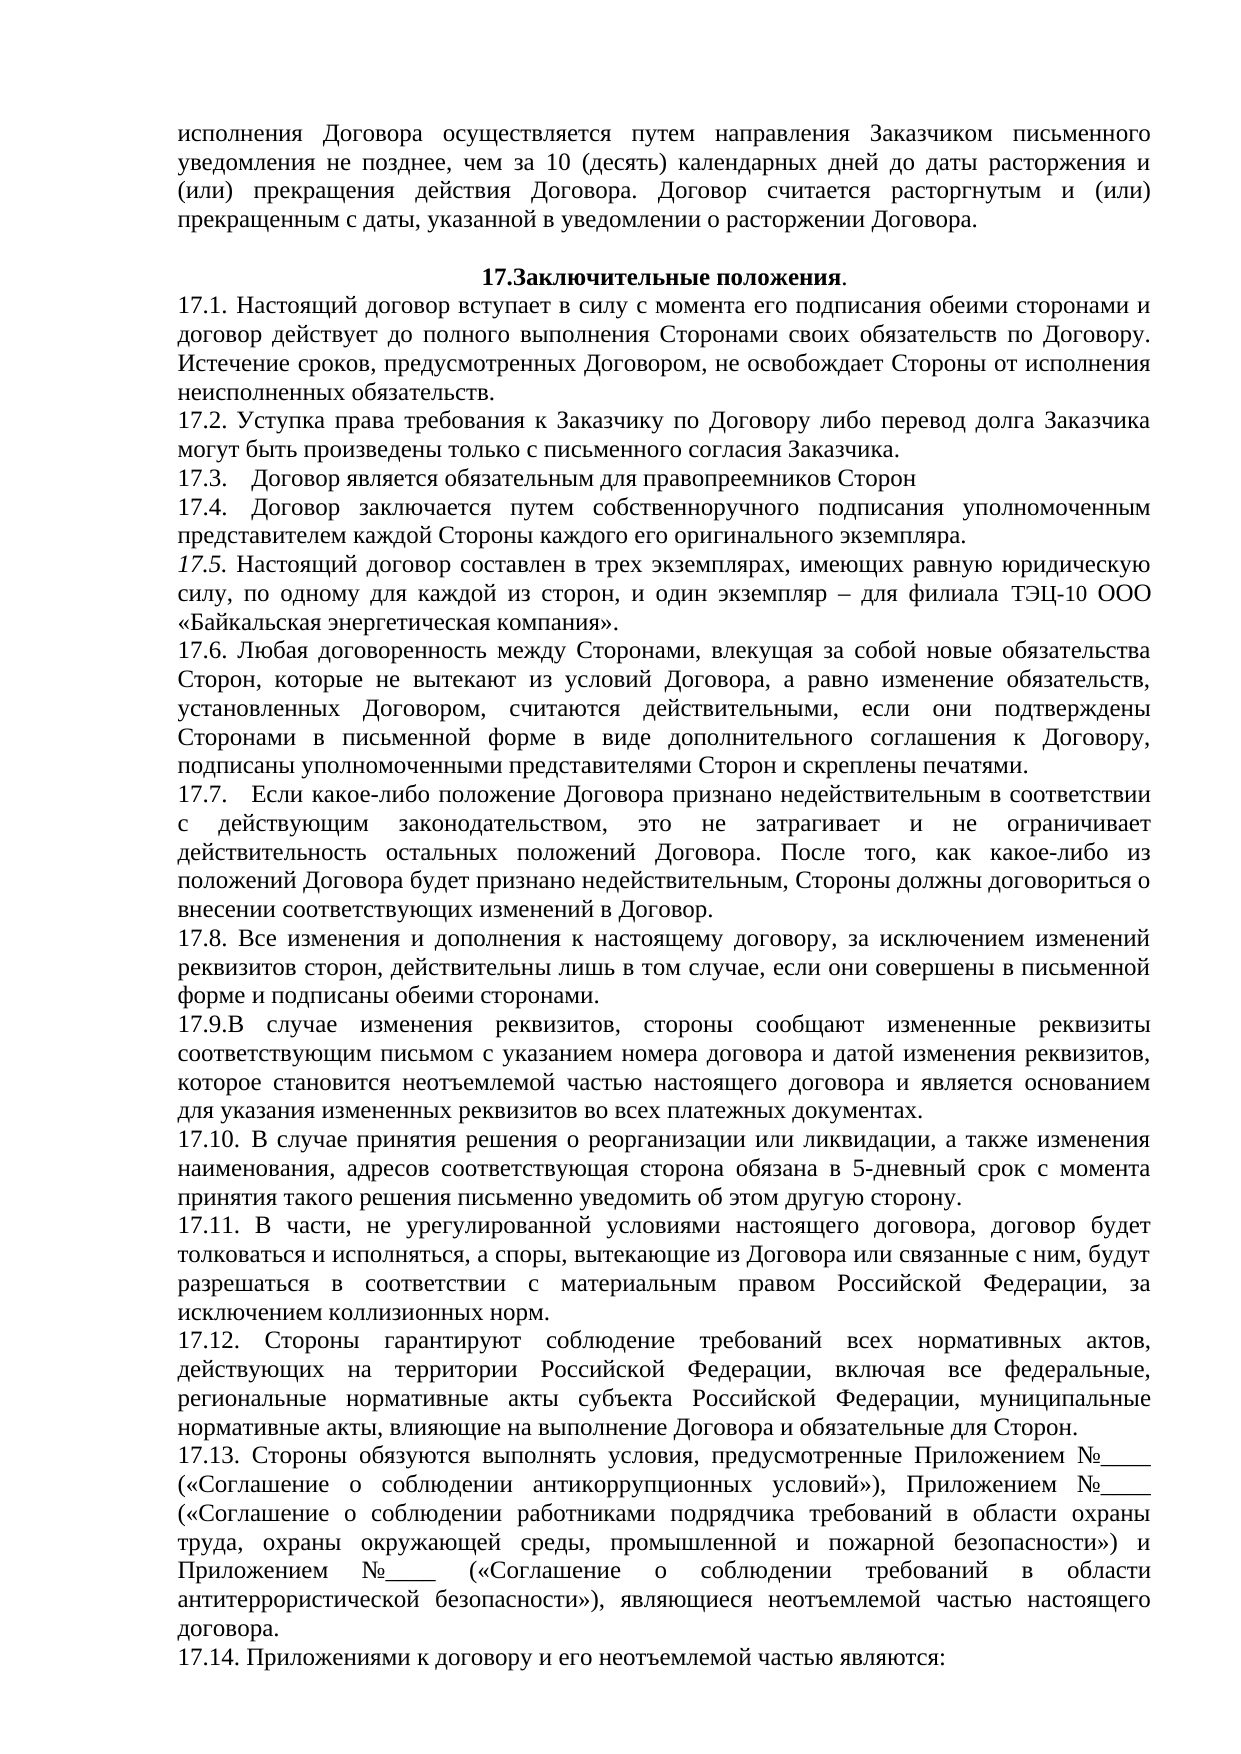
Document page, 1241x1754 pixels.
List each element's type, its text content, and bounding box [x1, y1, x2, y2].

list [177, 118, 1152, 233]
text 17.7. Если какое-либо положение Договора признано недействительным в соответствии с действующим законодательством, это не затрагивает и не ограничивает действительность остальных положений Договора. После того, как какое-либо из положений Договора будет признано недействительным, Стороны должны договориться о внесении соответствующих изменений в Договор. [177, 779, 1152, 923]
text 17.9.В случае изменения реквизитов, стороны сообщают измененные реквизиты соответствующим письмом с указанием номера договора и датой изменения реквизитов, которое становится неотъемлемой частью настоящего договора и является основанием для указания измененных реквизитов во всех платежных документах. [177, 1009, 1152, 1124]
list 17.Заключительные положения. [177, 262, 1152, 291]
text 17.12. Стороны гарантируют соблюдение требований всех нормативных актов, действующих на территории Российской Федерации, включая все федеральные, региональные нормативные акты субъекта Российской Федерации, муниципальные нормативные акты, влияющие на выполнение Договора и обязательные для Сторон. [177, 1326, 1152, 1441]
text 17.2. Уступка права требования к Заказчику по Договору либо перевод долга Заказчика могут быть произведены только с письменного согласия Заказчика. [177, 406, 1152, 463]
text 17.8. Все изменения и дополнения к настоящему договору, за исключением изменений реквизитов сторон, действительны лишь в том случае, если они совершены в письменной форме и подписаны обеими сторонами. [177, 923, 1152, 1009]
text 17.10. В случае принятия решения о реорганизации или ликвидации, а также изменения наименования, адресов соответствующая сторона обязана в 5-дневный срок с момента принятия такого решения письменно уведомить об этом другую сторону. [177, 1124, 1152, 1211]
text 17.14. Приложениями к договору и его неотъемлемой частью являются: [177, 1642, 1152, 1671]
text 17.5. Настоящий договор составлен в трех экземплярах, имеющих равную юридическую силу, по одному для каждой из сторон, и один экземпляр – для филиала ТЭЦ-10 ООО «Байкальская энергетическая компания». [177, 549, 1152, 636]
text 17.4. Договор заключается путем собственноручного подписания уполномоченным представителем каждой Стороны каждого его оригинального экземпляра. [177, 492, 1152, 549]
text 17.6. Любая договоренность между Сторонами, влекущая за собой новые обязательства Сторон, которые не вытекают из условий Договора, а равно изменение обязательств, установленных Договором, считаются действительными, если они подтверждены Сторонами в письменной форме в виде дополнительного соглашения к Договору, подписаны уполномоченными представителями Сторон и скреплены печатями. [177, 636, 1152, 779]
text 17.1. Настоящий договор вступает в силу с момента его подписания обеими сторонами и договор действует до полного выполнения Сторонами своих обязательств по Договору. Истечение сроков, предусмотренных Договором, не освобождает Стороны от исполнения неисполненных обязательств. [177, 291, 1152, 406]
text 17.13. Стороны обязуются выполнять условия, предусмотренные Приложением №____ («Соглашение о соблюдении антикоррупционных условий»), Приложением №____ («Соглашение о соблюдении работниками подрядчика требований в области охраны труда, охраны окружающей среды, промышленной и пожарной безопасности») и Приложением №____ («Соглашение о соблюдении требований в области антитеррористической безопасности»), являющиеся неотъемлемой частью настоящего договора. [177, 1441, 1152, 1642]
text 17.11. В части, не урегулированной условиями настоящего договора, договор будет толковаться и исполняться, а споры, вытекающие из Договора или связанные с ним, будут разрешаться в соответствии с материальным правом Российской Федерации, за исключением коллизионных норм. [177, 1211, 1152, 1326]
text 17.3. Договор является обязательным для правопреемников Сторон [177, 463, 1152, 492]
